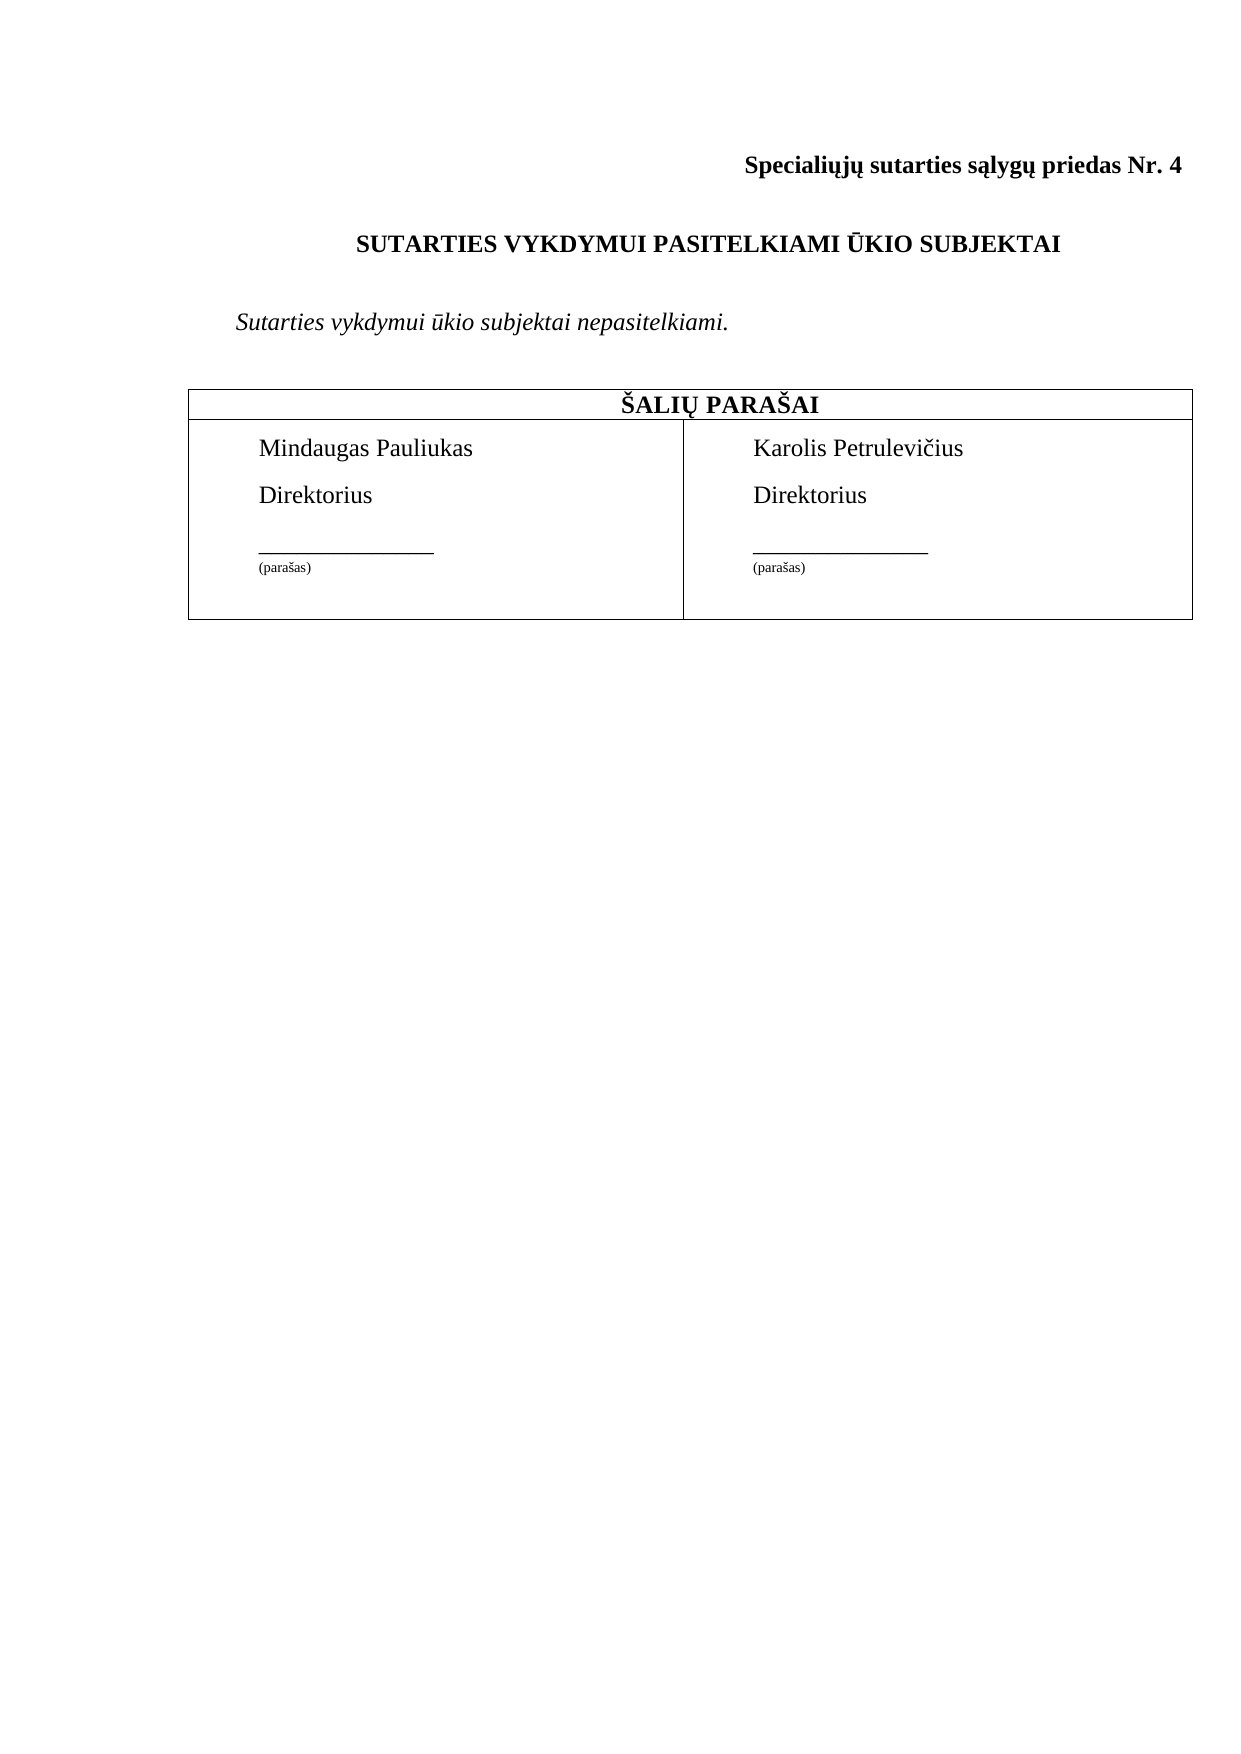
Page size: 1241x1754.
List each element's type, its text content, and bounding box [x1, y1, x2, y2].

text Specialiųjų sutarties sąlygų priedas Nr. 4 [177, 150, 1182, 179]
text SUTARTIES VYKDYMUI PASITELKIAMI ŪKIO SUBJEKTAI [177, 229, 1182, 257]
table_header ŠALIŲ PARAŠAI [189, 390, 1192, 419]
text Sutarties vykdymui ūkio subjektai nepasitelkiami. [177, 307, 1182, 336]
table_cell Karolis Petrulevičius Direktorius ______________ (parašas) [684, 420, 1192, 619]
table_cell Mindaugas Pauliukas Direktorius ______________ (parašas) [189, 420, 683, 619]
